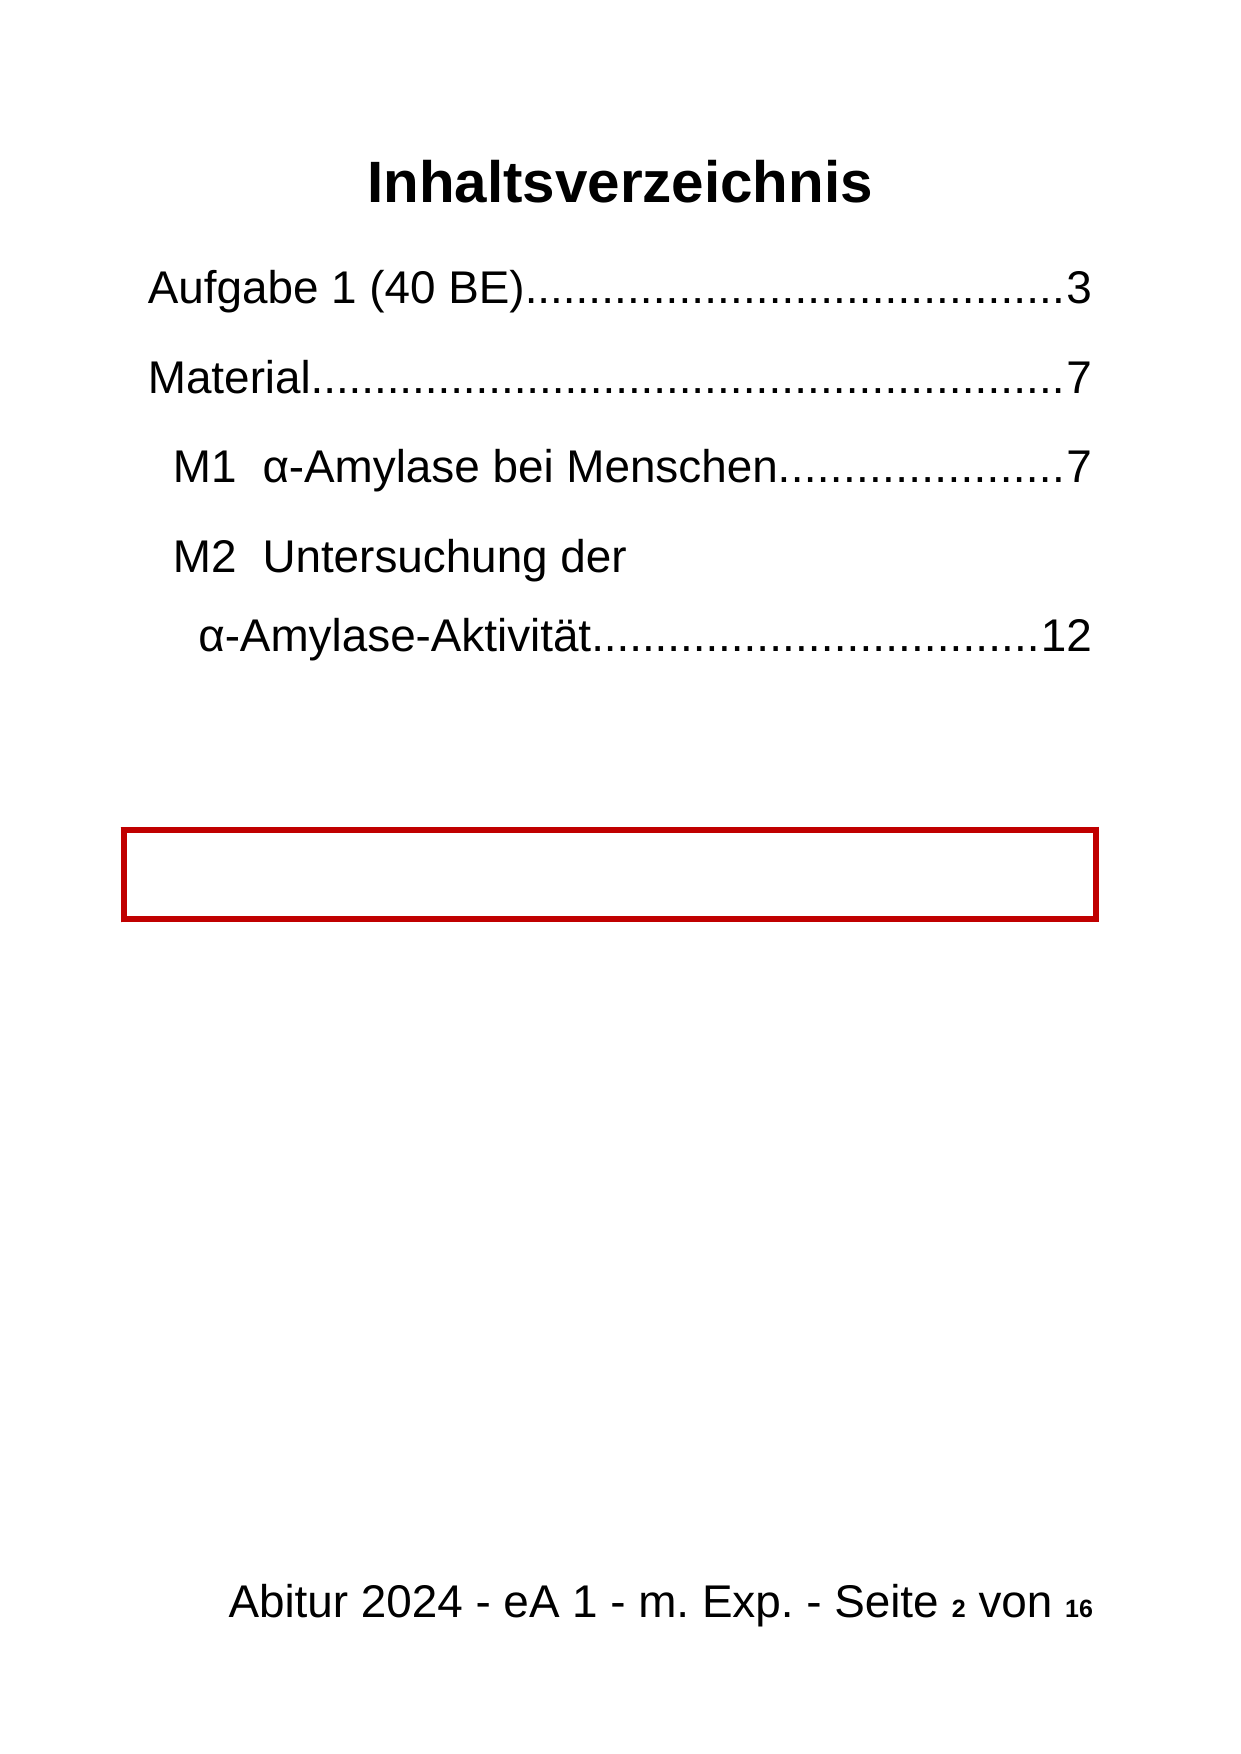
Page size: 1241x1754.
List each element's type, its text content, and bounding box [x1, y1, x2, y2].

text Material 7 [148, 350, 1093, 403]
text M2 Untersuchung der α-Amylase-Aktivität 12 [173, 529, 1093, 661]
text Aufgabe 1 (40 BE) 3 [148, 261, 1093, 313]
text M1 α-Amylase bei Menschen 7 [173, 440, 1093, 492]
